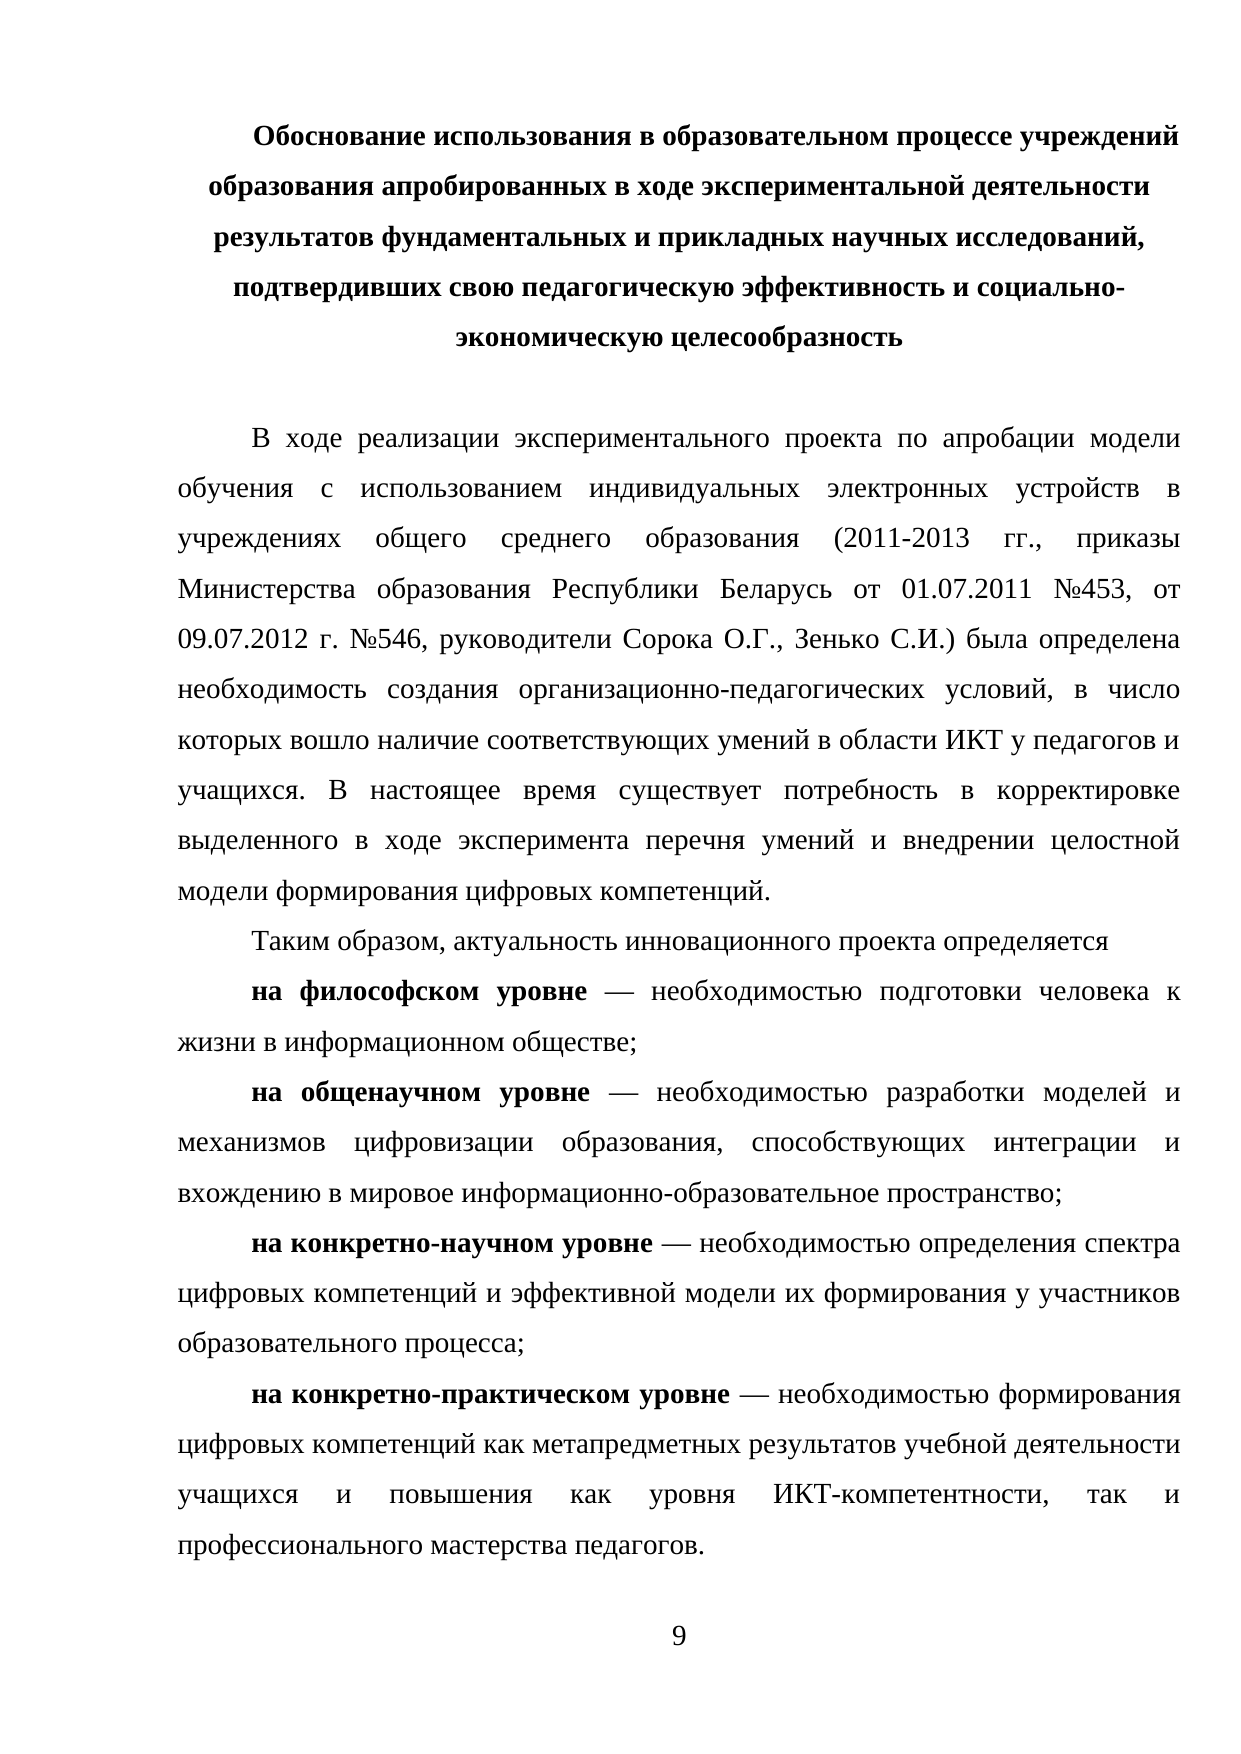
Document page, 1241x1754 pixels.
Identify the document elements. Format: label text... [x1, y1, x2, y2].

text на общенаучном уровне — необходимостью разработки моделей и механизмов цифровизации образования, способствующих интеграции и вхождению в мировое информационно-образовательное пространство; [177, 1074, 1181, 1208]
text на конкретно-научном уровне — необходимостью определения спектра цифровых компетенций и эффективной модели их формирования у участников образовательного процесса; [177, 1225, 1181, 1359]
text на конкретно-практическом уровне — необходимостью формирования цифровых компетенций как метапредметных результатов учебной деятельности учащихся и повышения как уровня ИКТ-компетентности, так и профессионального мастерства педагогов. [177, 1376, 1181, 1560]
text на философском уровне — необходимостью подготовки человека к жизни в информационном обществе; [177, 973, 1181, 1057]
text Таким образом, актуальность инновационного проекта определяется [177, 923, 1181, 957]
text Обоснование использования в образовательном процессе учреждений образования апробированных в ходе экспериментальной деятельности результатов фундаментальных и прикладных научных исследований, подтвердивших свою педагогическую эффективность и социально-экономическую целесообразность [177, 118, 1181, 353]
text В ходе реализации экспериментального проекта по апробации модели обучения с использованием индивидуальных электронных устройств в учреждениях общего среднего образования (2011-2013 гг., приказы Министерства образования Республики Беларусь от 01.07.2011 №453, от 09.07.2012 г. №546, руководители Сорока О.Г., Зенько С.И.) была определена необходимость создания организационно-педагогических условий, в число которых вошло наличие соответствующих умений в области ИКТ у педагогов и учащихся. В настоящее время существует потребность в корректировке выделенного в ходе эксперимента перечня умений и внедрении целостной модели формирования цифровых компетенций. [177, 420, 1181, 906]
